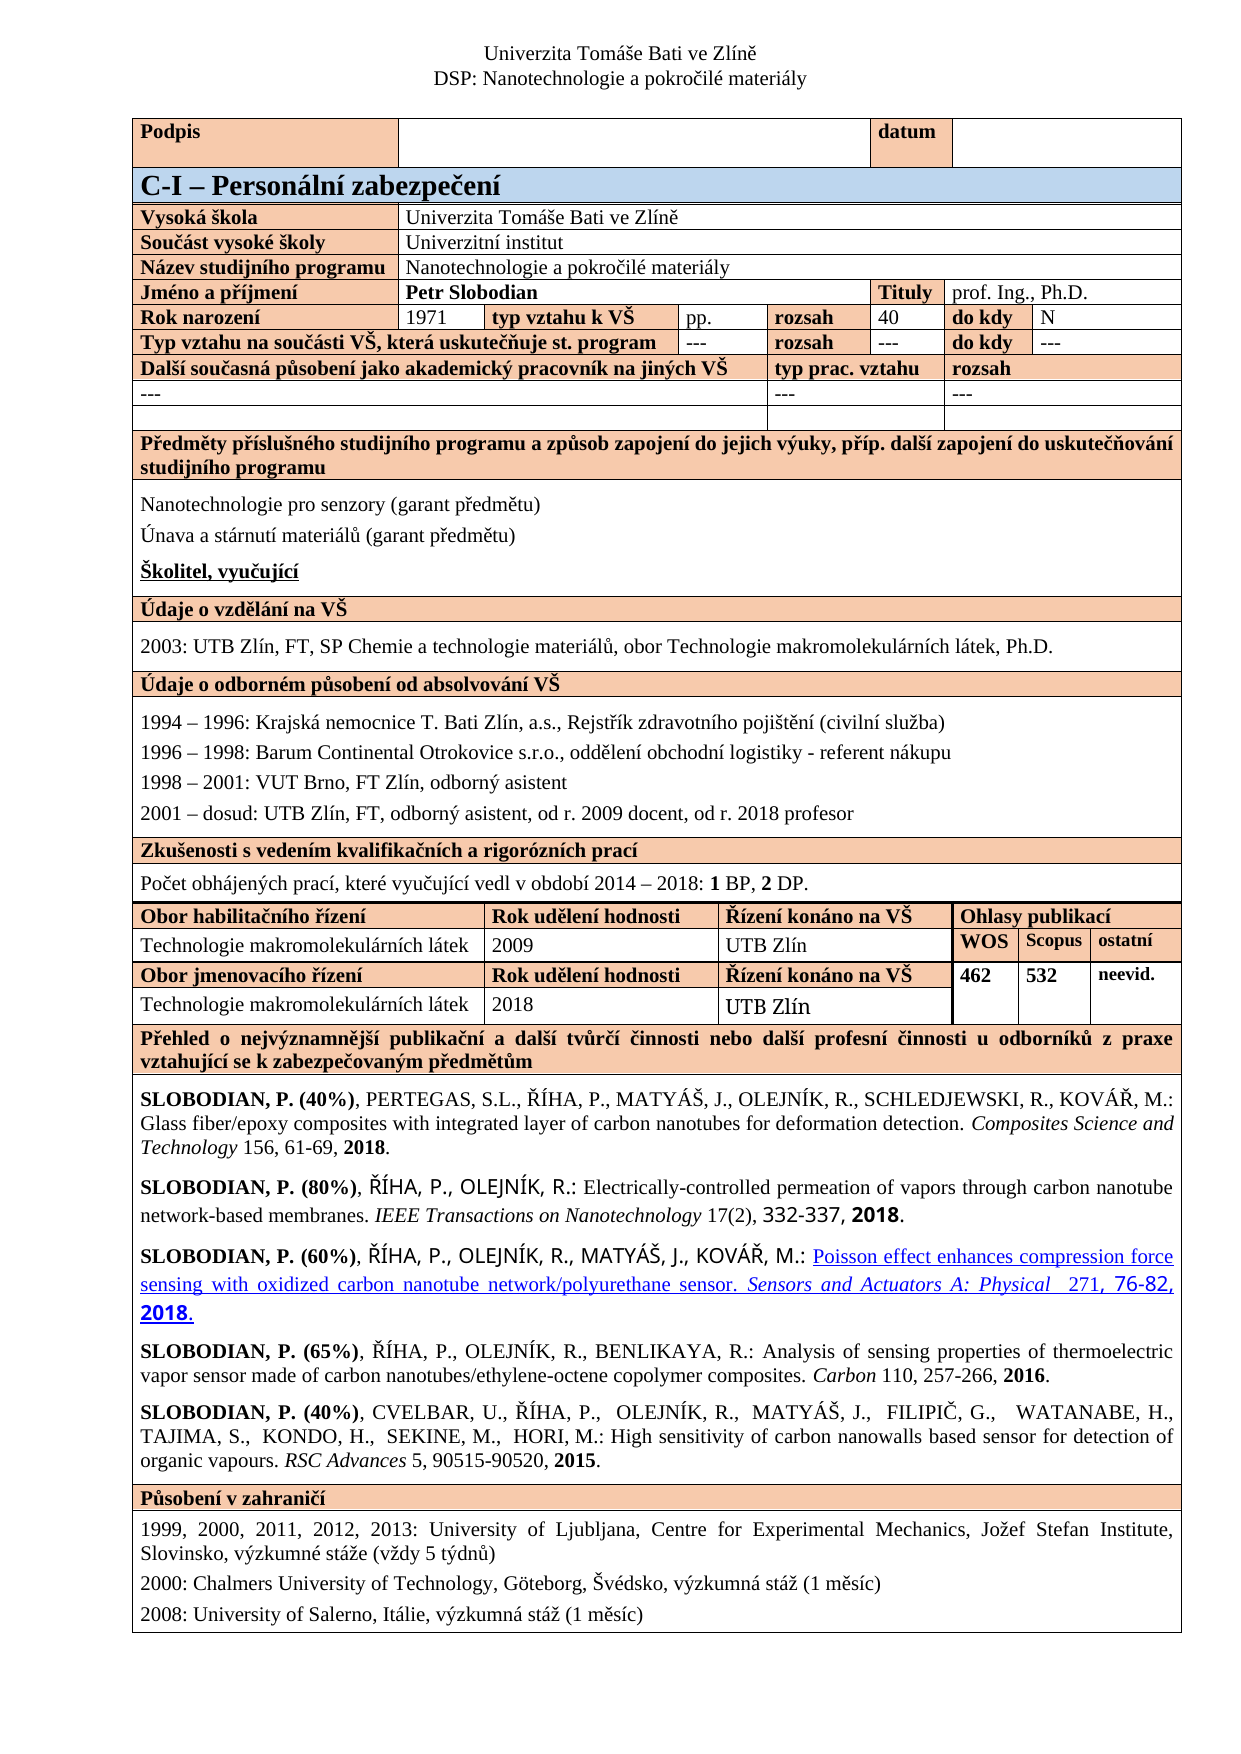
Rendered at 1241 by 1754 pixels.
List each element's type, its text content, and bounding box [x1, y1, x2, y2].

table_cell typ prac. vztahu [768, 355, 944, 379]
table_cell ostatní [1091, 929, 1181, 961]
table_cell [133, 406, 767, 430]
table_cell do kdy [945, 330, 1032, 354]
table_cell Technologie makromolekulárních látek [133, 929, 484, 961]
table_cell --- [1033, 330, 1181, 354]
table_cell --- [133, 381, 767, 404]
table_cell prof. Ing., Ph.D. [945, 280, 1181, 304]
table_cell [133, 1511, 1181, 1632]
table_cell Technologie makromolekulárních látek [133, 988, 484, 1024]
table_cell WOS [954, 929, 1018, 961]
table_cell [399, 119, 870, 167]
table_cell rozsah [768, 305, 870, 329]
table_cell C-I – Personální zabezpečení [133, 168, 1181, 202]
table_cell Univerzitní institut [399, 230, 1181, 254]
table_cell Počet obhájených prací, které vyučující vedl v období 2014 – 2018: 1 BP, 2 DP. [133, 864, 1181, 901]
table_cell Údaje o odborném působení od absolvování VŠ [133, 672, 1181, 696]
table_cell Tituly [871, 280, 944, 304]
table_cell UTB Zlín [719, 988, 951, 1024]
table_cell Rok udělení hodnosti [485, 904, 718, 928]
table_cell 462 [954, 963, 1018, 1024]
table_cell 1994 – 1996: Krajská nemocnice T. Bati Zlín, a.s., Rejstřík zdravotního pojištění (civilní služba) 1996 – 1998: Barum Continental Otrokovice s.r.o., oddělení obchodní logistiky - referent nákupu 1998 – 2001: VUT Brno, FT Zlín, odborný asistent 2001 – dosud: UTB Zlín, FT, odborný asistent, od r. 2009 docent, od r. 2018 profesor [133, 697, 1181, 837]
table_cell --- [679, 330, 767, 354]
table_cell UTB Zlín [719, 929, 951, 961]
table_cell --- [871, 330, 944, 354]
table_cell --- [768, 381, 944, 404]
table_cell Vysoká škola [133, 205, 398, 229]
table_cell Jméno a příjmení [133, 280, 398, 304]
table_cell N [1033, 305, 1181, 329]
table_cell Název studijního programu [133, 255, 398, 279]
table_cell Rok udělení hodnosti [485, 963, 718, 987]
table_cell [768, 406, 944, 430]
table_cell Řízení konáno na VŠ [719, 904, 951, 928]
table_cell Slobodian, P. (40%), PERTEGAS, S.L., ŘÍHA, P., MATYÁŠ, J., OLEJNÍK, R., SCHLEDJEWSKI, R., KOVÁŘ, M.: Glass fiber/epoxy composites with integrated layer of carbon nanotubes for deformation detection. Composites Science and Technology 156, 61-69, 2018. Slobodian, P. (80%), ŘÍha, P., OlejnÍk, R.: Electrically-controlled permeation of vapors through carbon nanotube network-based membranes. IEEE Transactions on Nanotechnology 17(2), 332-337, 2018. Slobodian, P. (60%), říha, P., Olejník, R., Matyáš, J., Kovář, M.: Poisson effect enhances compression force sensing with oxidized carbon nanotube network/polyurethane sensor. Sensors and Actuators A: Physical 271, 76-82, 2018. Slobodian, P. (65%), ŘÍha, p., OlejnÍk, R., Benlikaya, R.: Analysis of sensing properties of thermoelectric vapor sensor made of carbon nanotubes/ethylene-octene copolymer composites. Carbon 110, 257-266, 2016. Slobodian, P. (40%), Cvelbar, U., ŘÍha, p., Olejník, R., MatyÁŠ, J., Filipič, G., Watanabe, H., Tajima, S., Kondo, H., Sekine, M., Hori, M.: High sensitivity of carbon nanowalls based sensor for detection of organic vapours. RSC Advances 5, 90515-90520, 2015. [133, 1075, 1181, 1484]
table_cell --- [945, 381, 1181, 404]
table_cell Typ vztahu na součásti VŠ, která uskutečňuje st. program [133, 330, 678, 354]
table_cell typ vztahu k VŠ [485, 305, 678, 329]
table_cell Přehled o nejvýznamnější publikační a další tvůrčí činnosti nebo další profesní činnosti u odborníků z praxe vztahující se k zabezpečovaným předmětům [133, 1025, 1181, 1073]
table_cell neevid. [1091, 963, 1181, 1024]
table_cell Nanotechnologie a pokročilé materiály [399, 255, 1181, 279]
table_cell Předměty příslušného studijního programu a způsob zapojení do jejich výuky, příp. další zapojení do uskutečňování studijního programu [133, 431, 1181, 479]
table_cell Zkušenosti s vedením kvalifikačních a rigorózních prací [133, 838, 1181, 863]
table_cell datum [871, 119, 952, 167]
table_cell Působení v zahraničí [133, 1485, 1181, 1509]
table_cell Obor jmenovacího řízení [133, 963, 484, 987]
table_cell 40 [871, 305, 944, 329]
table_cell Ohlasy publikací [954, 904, 1181, 928]
table_cell Obor habilitačního řízení [133, 904, 484, 928]
table_cell Součást vysoké školy [133, 230, 398, 254]
table_cell do kdy [945, 305, 1032, 329]
table_cell 2009 [485, 929, 718, 961]
table_cell Podpis [133, 119, 398, 167]
table_cell [953, 119, 1181, 167]
table_cell rozsah [768, 330, 870, 354]
table_cell 2018 [485, 988, 718, 1024]
table_cell Petr Slobodian [399, 280, 870, 304]
table_cell 2003: UTB Zlín, FT, SP Chemie a technologie materiálů, obor Technologie makromolekulárních látek, Ph.D. [133, 622, 1181, 671]
table_cell Scopus [1019, 929, 1090, 961]
table_cell [945, 406, 1181, 430]
table_cell Rok narození [133, 305, 398, 329]
table_cell Řízení konáno na VŠ [719, 963, 951, 987]
table_cell Údaje o vzdělání na VŠ [133, 597, 1181, 621]
table_cell Další současná působení jako akademický pracovník na jiných VŠ [133, 355, 767, 379]
table_cell 1971 [399, 305, 484, 329]
table_cell Nanotechnologie pro senzory (garant předmětu) Únava a stárnutí materiálů (garant předmětu) Školitel, vyučující [133, 480, 1181, 596]
table_cell pp. [679, 305, 767, 329]
table_cell 532 [1019, 963, 1090, 1024]
table_cell rozsah [945, 355, 1181, 379]
table_cell Univerzita Tomáše Bati ve Zlíně [399, 205, 1181, 229]
